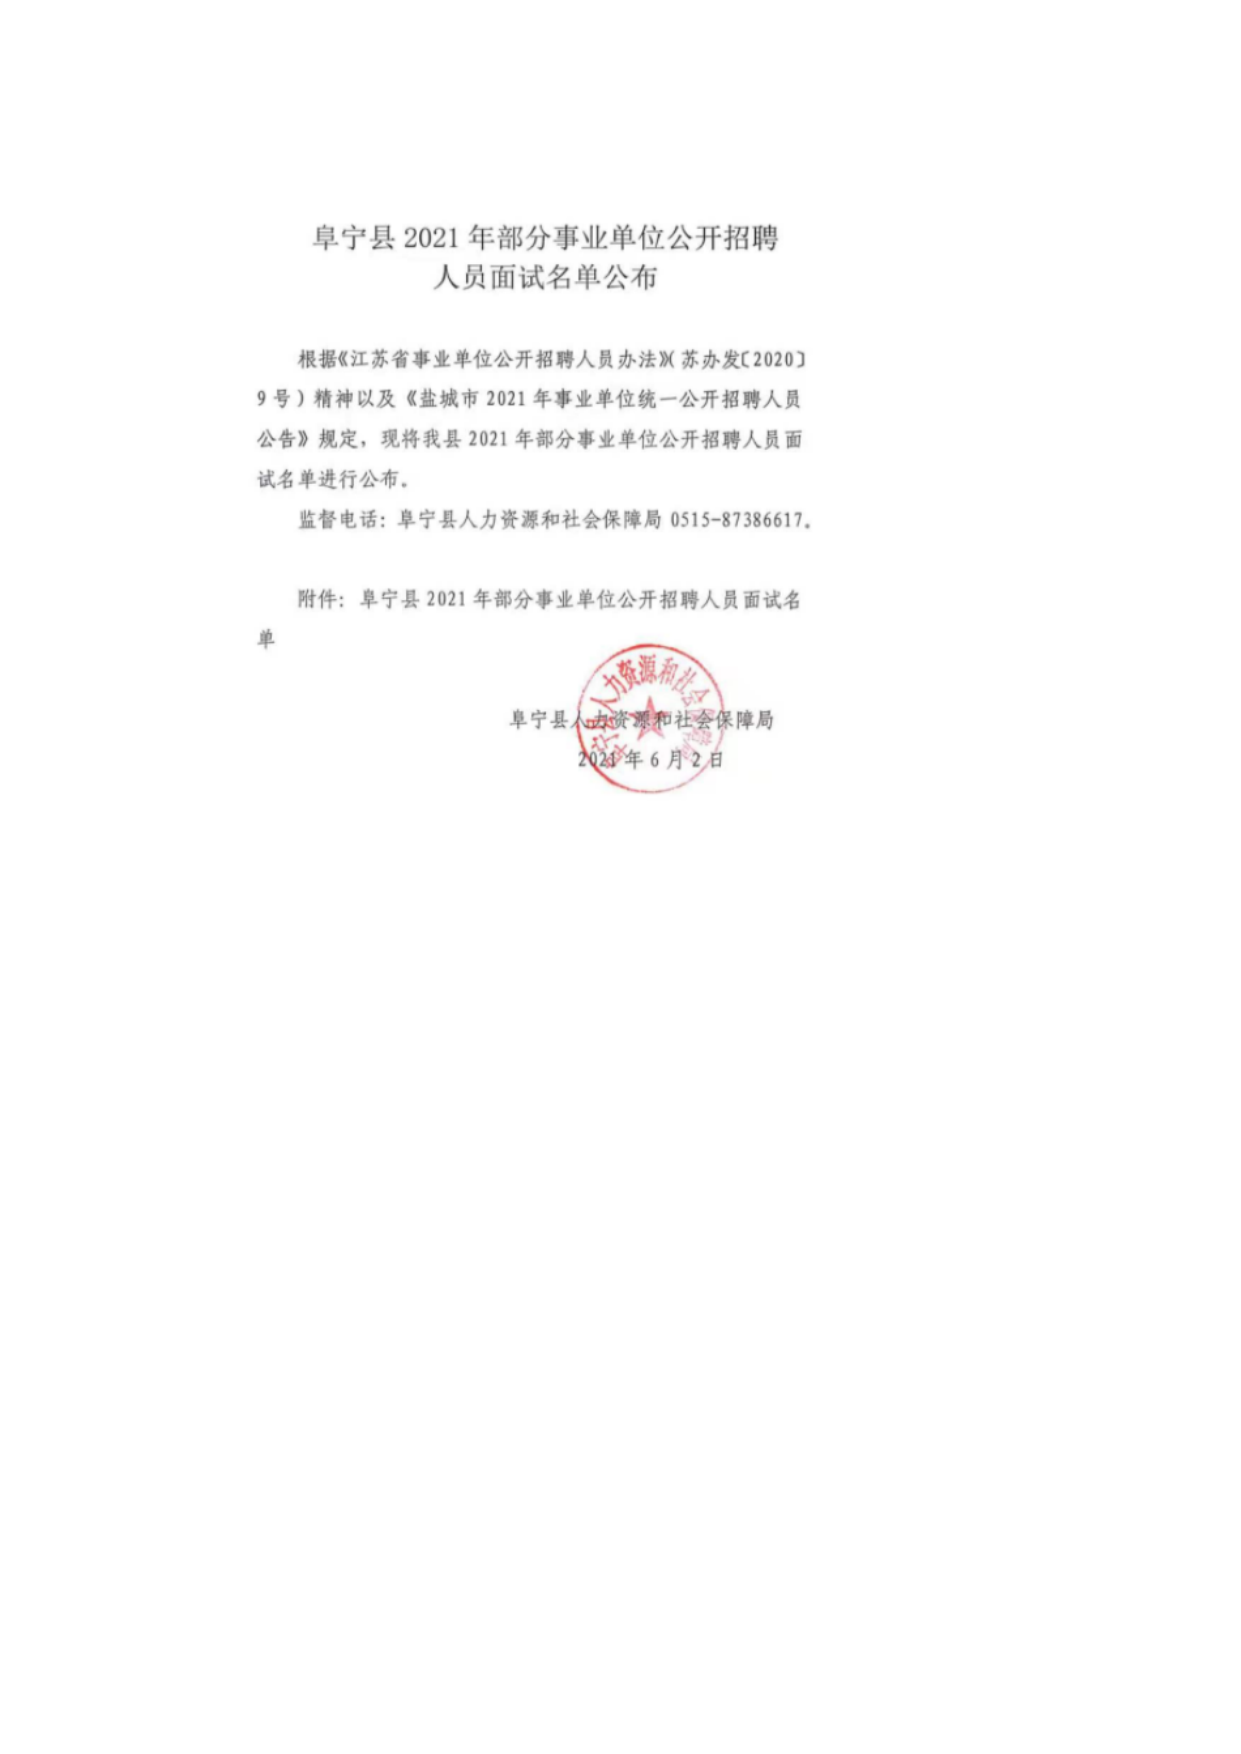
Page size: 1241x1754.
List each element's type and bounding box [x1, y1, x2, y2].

picture [187, 162, 888, 952]
